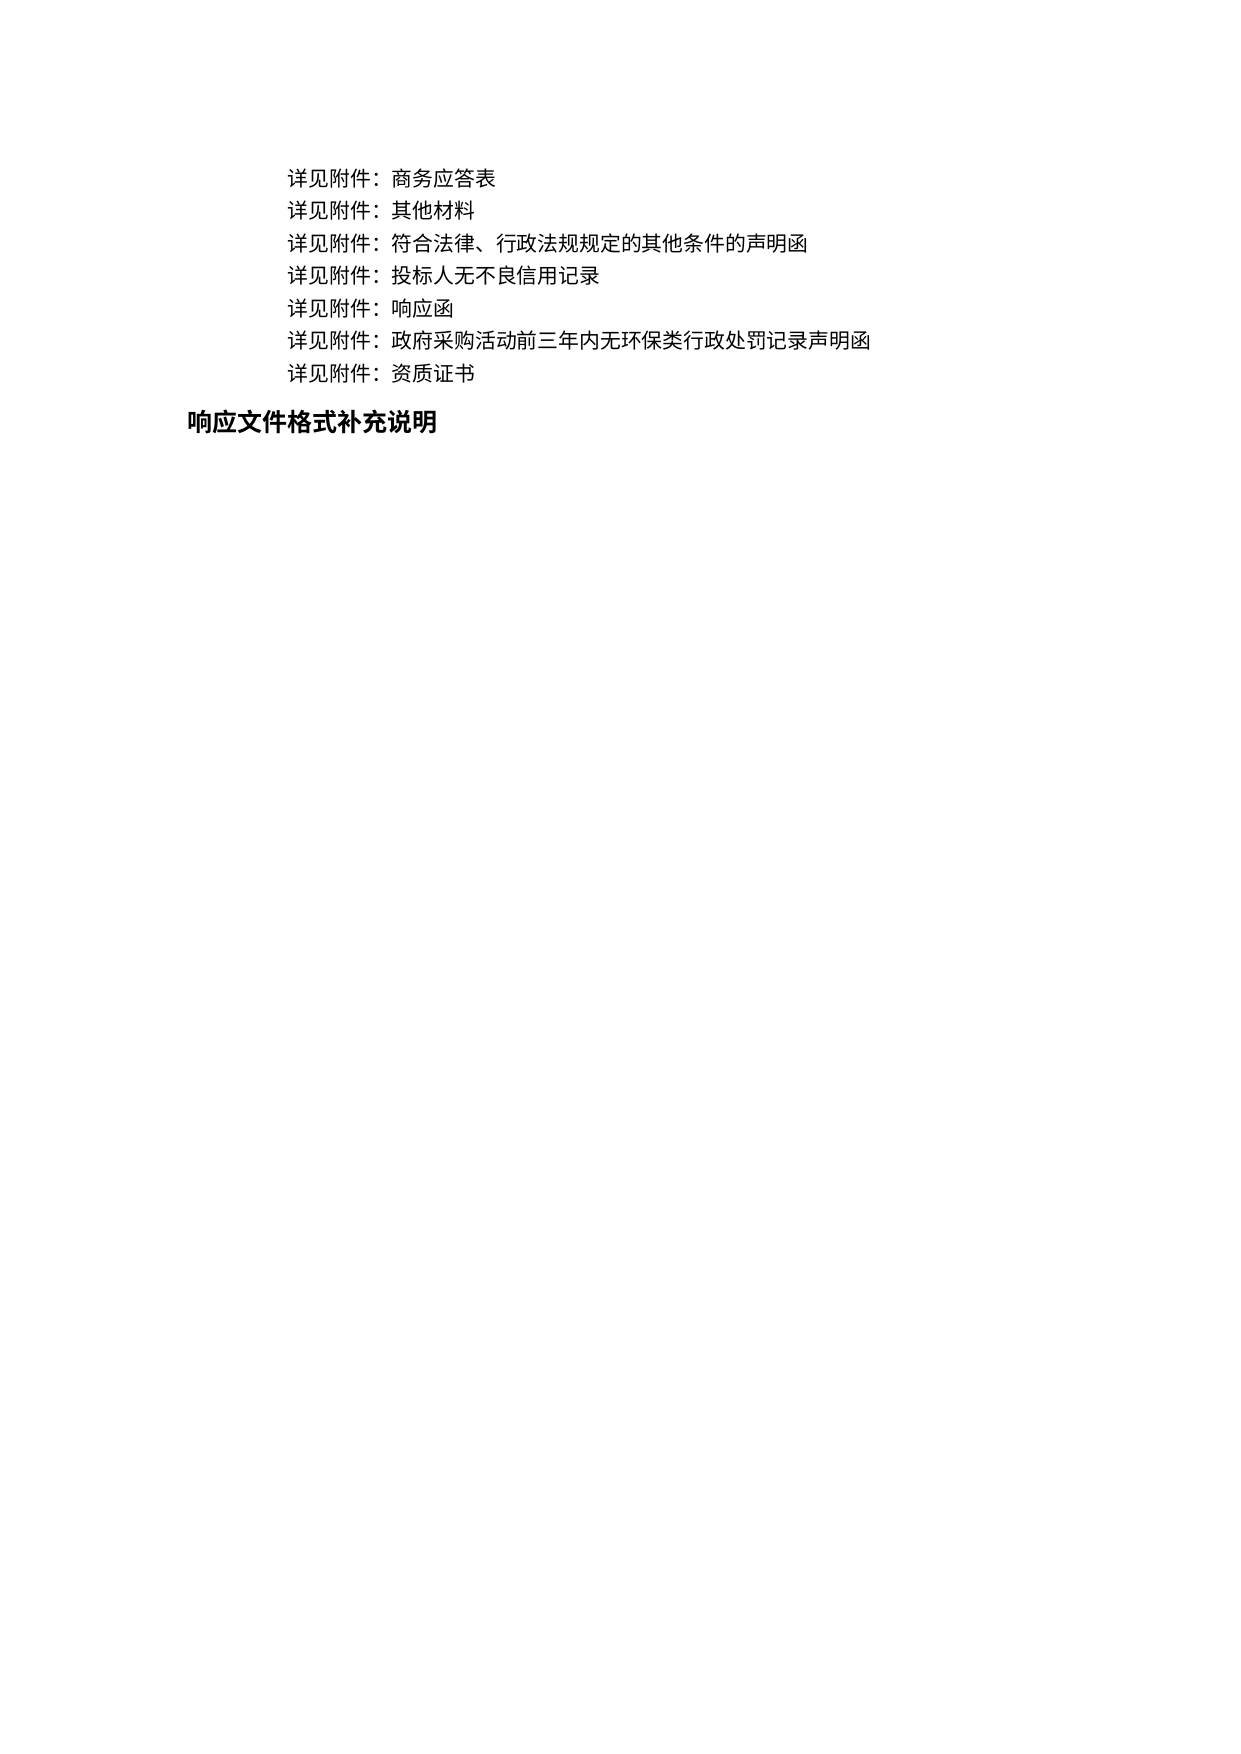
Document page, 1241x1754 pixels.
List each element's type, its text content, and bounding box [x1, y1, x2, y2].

text 详见附件：响应函 [187, 292, 1053, 324]
text 响应文件格式补充说明 [187, 389, 1053, 454]
text 详见附件：商务应答表 [187, 162, 1053, 194]
text 详见附件：资质证书 [187, 357, 1053, 389]
text 详见附件：投标人无不良信用记录 [187, 259, 1053, 292]
text 详见附件：政府采购活动前三年内无环保类行政处罚记录声明函 [187, 324, 1053, 357]
text 详见附件：其他材料 [187, 194, 1053, 227]
text 详见附件：符合法律、行政法规规定的其他条件的声明函 [187, 227, 1053, 259]
